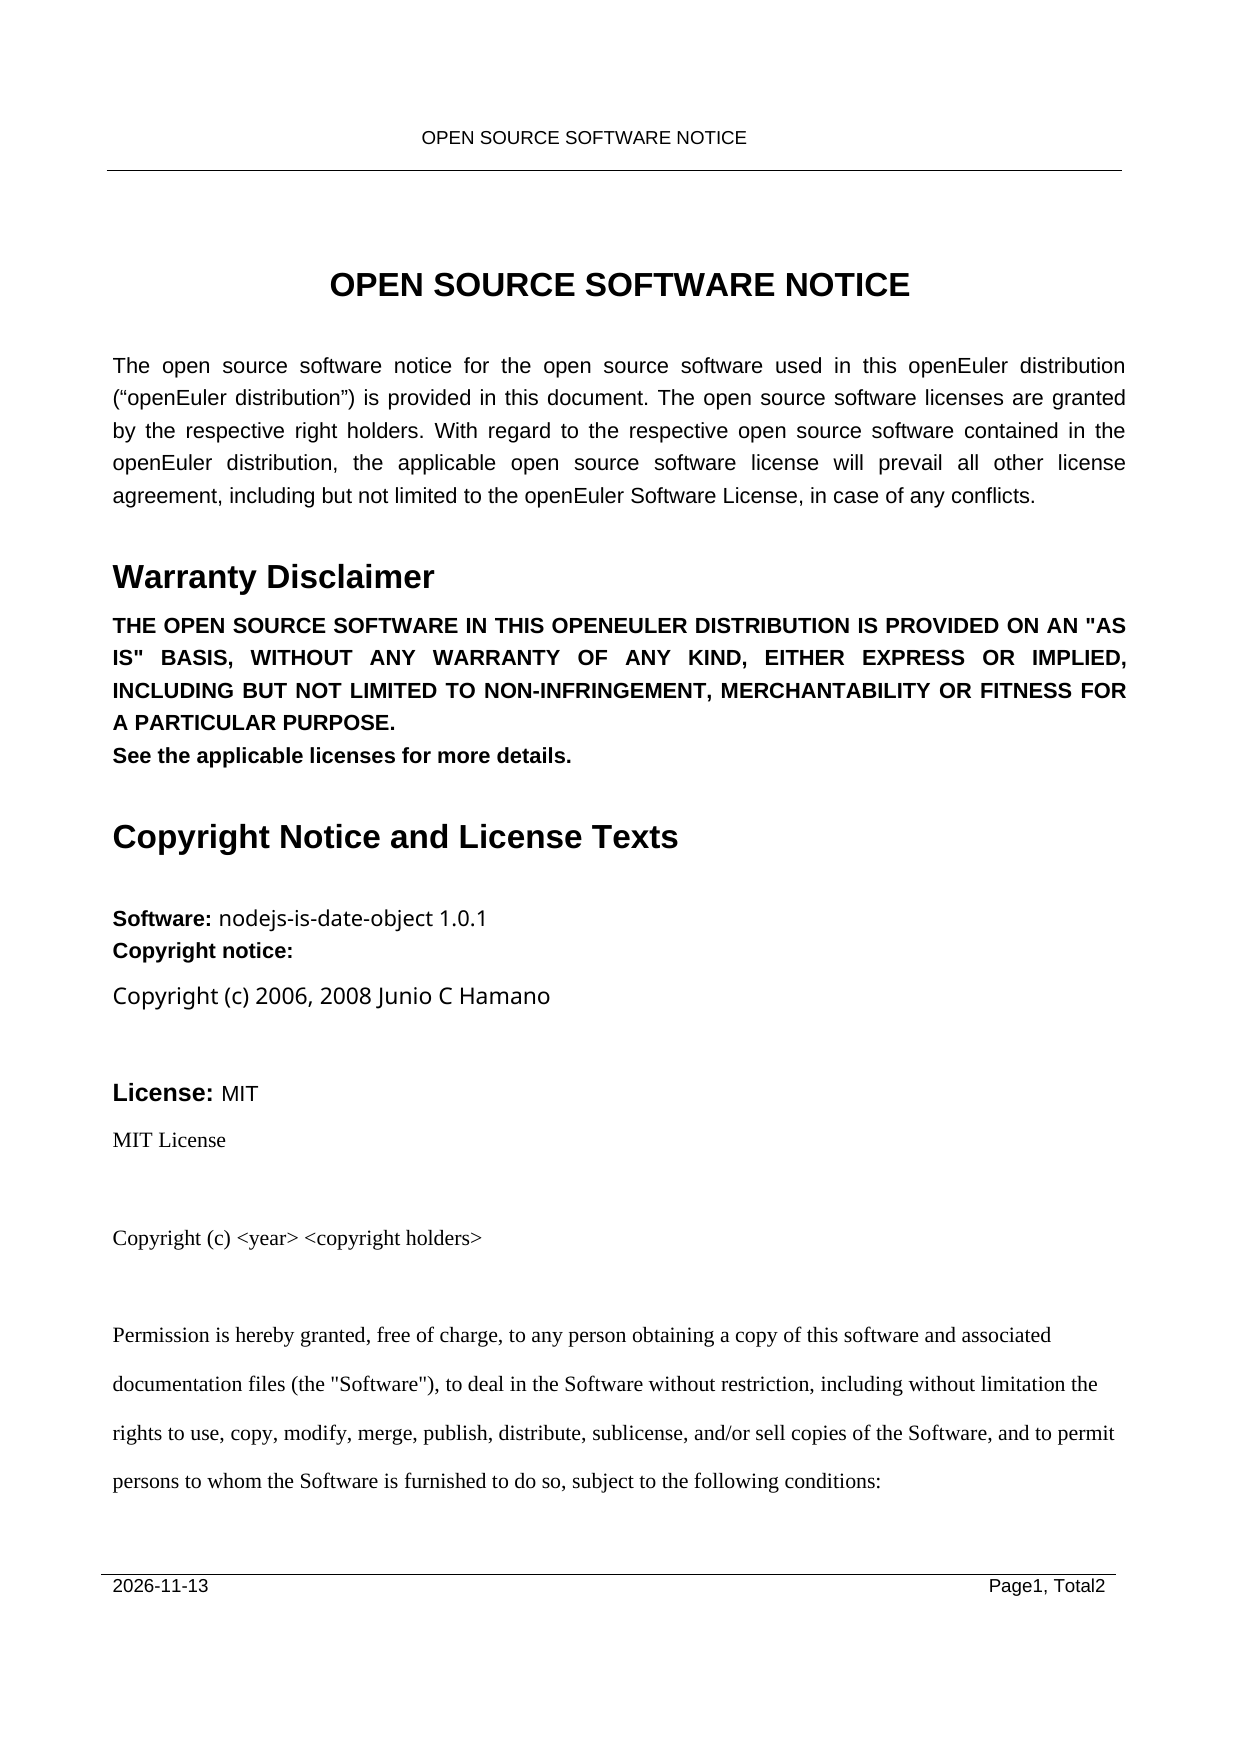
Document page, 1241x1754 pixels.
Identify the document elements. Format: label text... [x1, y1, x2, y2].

text Copyright Notice and License Texts [112, 804, 1128, 869]
text Software: nodejs-is-date-object 1.0.1 [112, 901, 1128, 934]
text Warranty Disclaimer [112, 544, 1128, 609]
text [112, 1123, 1128, 1497]
text Copyright notice: [112, 934, 1128, 966]
text OPEN SOURCE SOFTWARE NOTICE [112, 251, 1128, 316]
text THE OPEN SOURCE SOFTWARE IN THIS OPENEULER DISTRIBUTION IS PROVIDED ON AN "AS IS" BASIS, WITHOUT ANY WARRANTY OF ANY KIND, EITHER EXPRESS OR IMPLIED, INCLUDING BUT NOT LIMITED TO NON-INFRINGEMENT, MERCHANTABILITY OR FITNESS FOR A PARTICULAR PURPOSE. See the applicable licenses for more details. [112, 609, 1128, 771]
text Copyright (c) 2006, 2008 Junio C Hamano [112, 979, 1128, 1060]
text The open source software notice for the open source software used in this openEuler distribution (“openEuler distribution”) is provided in this document. The open source software licenses are granted by the respective right holders. With regard to the respective open source software contained in the openEuler distribution, the applicable open source software license will prevail all other license agreement, including but not limited to the openEuler Software License, in case of any conflicts. [112, 349, 1128, 511]
text License: MIT [112, 1077, 1128, 1109]
